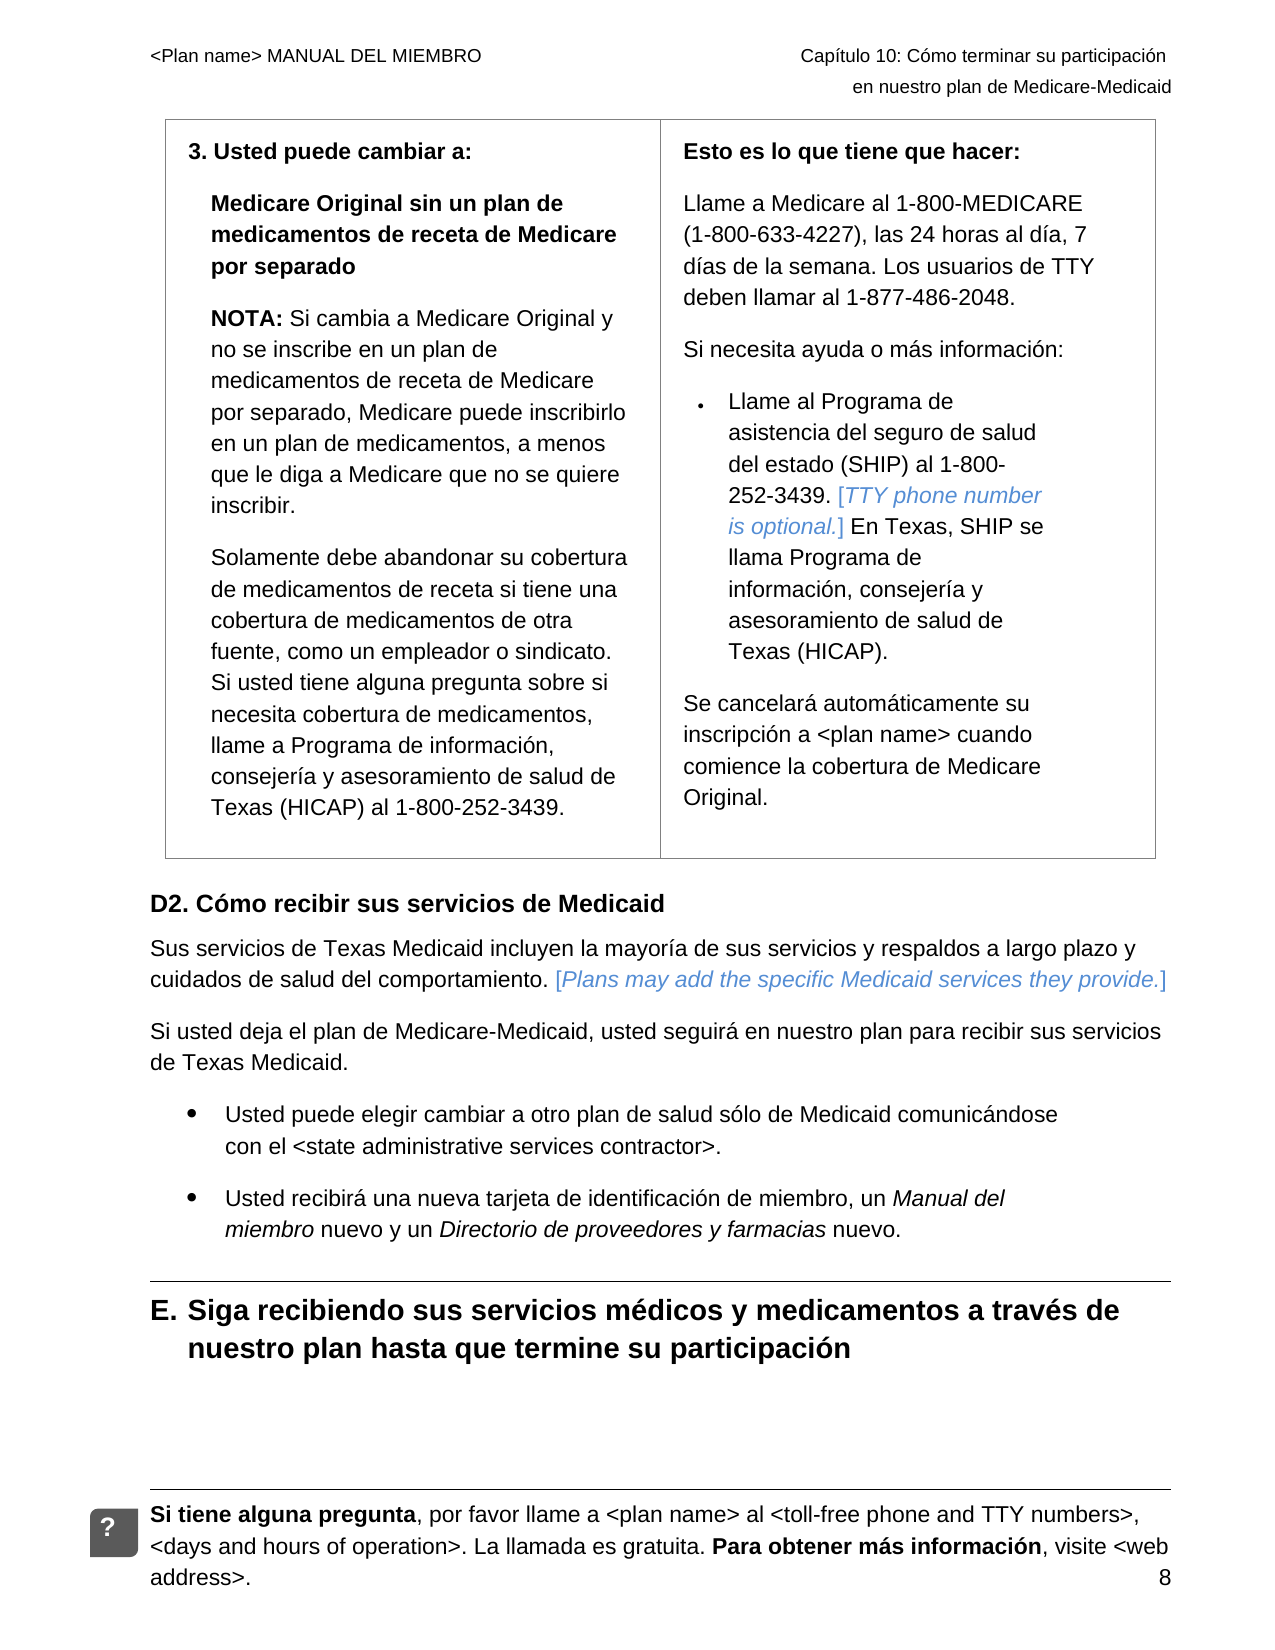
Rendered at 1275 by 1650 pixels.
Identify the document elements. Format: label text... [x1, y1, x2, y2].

text Usted puede elegir cambiar a otro plan de salud sólo de Medicaid comunicándose con el <state administrative services contractor>. [187, 1098, 1096, 1160]
subtitle E. Siga recibiendo sus servicios médicos y medicamentos a través de nuestro plan hasta que termine su participación [150, 1282, 1171, 1366]
subtitle D2. Cómo recibir sus servicios de Medicaid [150, 885, 1096, 919]
text Sus servicios de Texas Medicaid incluyen la mayoría de sus servicios y respaldos a largo plazo y cuidados de salud del comportamiento. [Plans may add the specific Medicaid services they provide.] [150, 931, 1171, 994]
text Usted recibirá una nueva tarjeta de identificación de miembro, un Manual del miembro nuevo y un Directorio de proveedores y farmacias nuevo. [187, 1181, 1096, 1244]
table_cell Esto es lo que tiene que hacer: Llame a Medicare al 1-800-MEDICARE (1-800-633-4227), las 24 horas al día, 7 días de la semana. Los usuarios de TTY deben llamar al 1-877-486-2048. Si necesita ayuda o más información: Llame al Programa de asistencia del seguro de salud del estado (SHIP) al 1-800-252-3439. [TTY phone number is optional.] En Texas, SHIP se llama Programa de información, consejería y asesoramiento de salud de Texas (HICAP). Se cancelará automáticamente su inscripción a <plan name> cuando comience la cobertura de Medicare Original. [661, 120, 1155, 858]
table_cell 3. Usted puede cambiar a: Medicare Original sin un plan de medicamentos de receta de Medicare por separado NOTA: Si cambia a Medicare Original y no se inscribe en un plan de medicamentos de receta de Medicare por separado, Medicare puede inscribirlo en un plan de medicamentos, a menos que le diga a Medicare que no se quiere inscribir. Solamente debe abandonar su cobertura de medicamentos de receta si tiene una cobertura de medicamentos de otra fuente, como un empleador o sindicato. Si usted tiene alguna pregunta sobre si necesita cobertura de medicamentos, llame a Programa de información, consejería y asesoramiento de salud de Texas (HICAP) al 1-800-252-3439. [166, 120, 660, 858]
text Si usted deja el plan de Medicare-Medicaid, usted seguirá en nuestro plan para recibir sus servicios de Texas Medicaid. [150, 1014, 1171, 1077]
